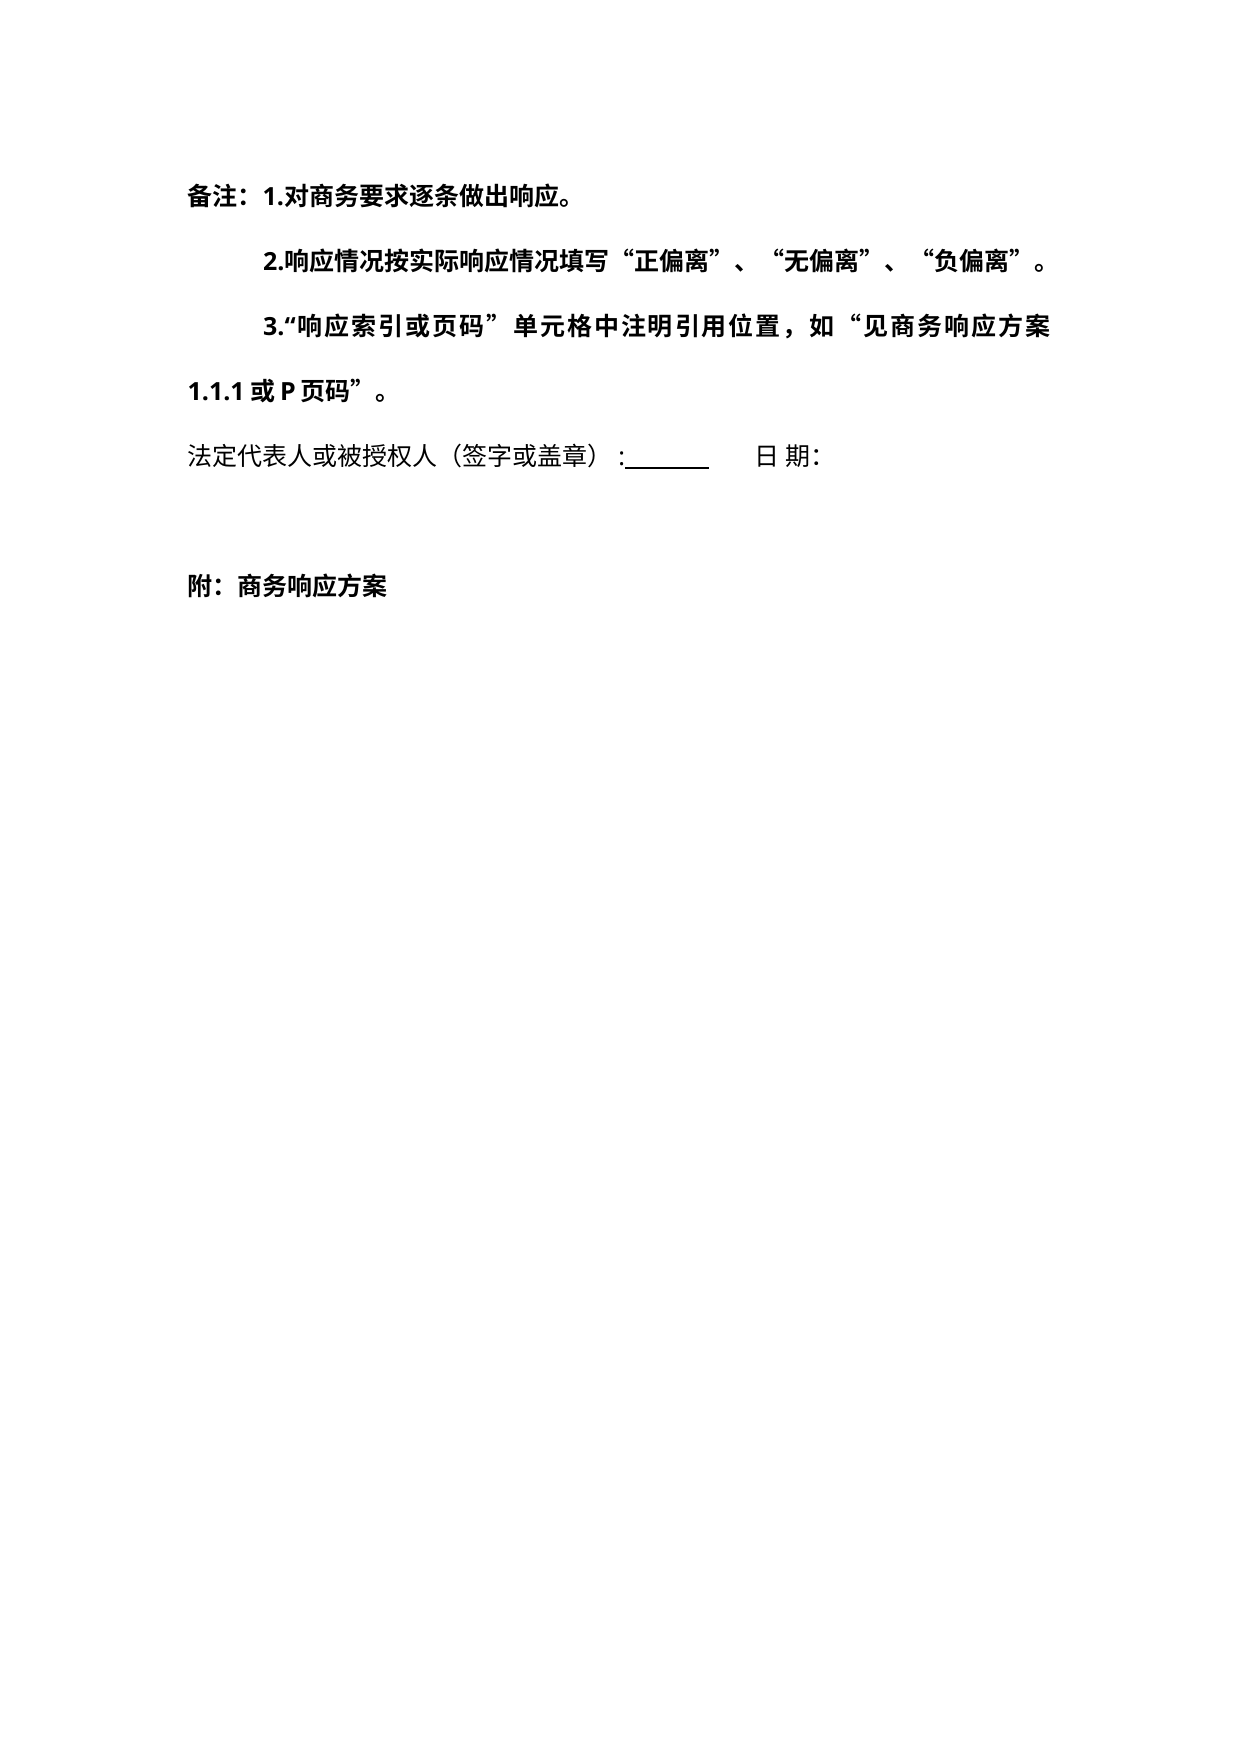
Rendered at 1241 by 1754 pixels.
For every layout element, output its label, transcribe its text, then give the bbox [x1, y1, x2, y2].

text 附：商务响应方案 [187, 552, 1053, 617]
text 3.“响应索引或页码”单元格中注明引用位置，如“见商务响应方案1.1.1或P页码”。 [187, 292, 1053, 422]
text 2.响应情况按实际响应情况填写“正偏离”、“无偏离”、“负偏离”。 [187, 227, 1053, 292]
text 备注：1.对商务要求逐条做出响应。 [187, 162, 1053, 227]
text 法定代表人或被授权人（签字或盖章） : 日 期： [187, 422, 1053, 487]
